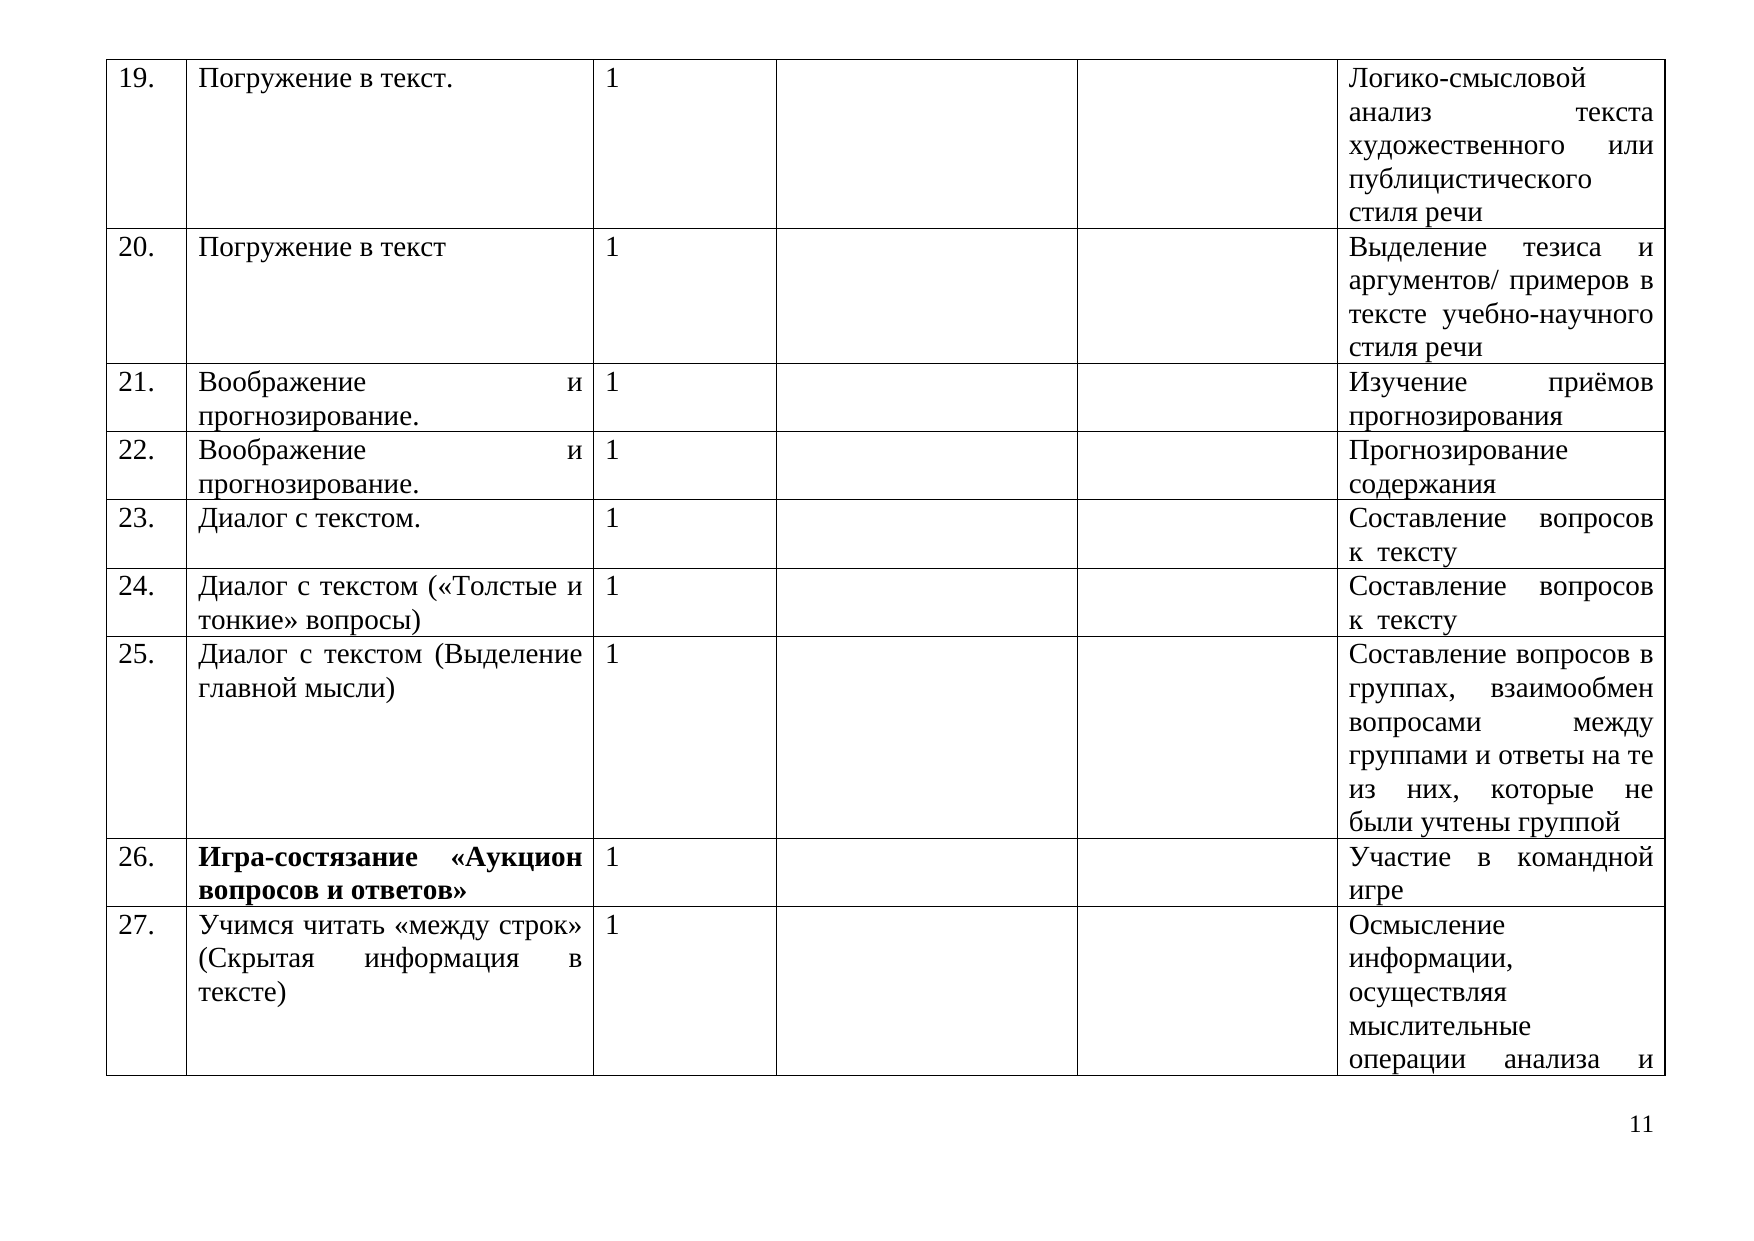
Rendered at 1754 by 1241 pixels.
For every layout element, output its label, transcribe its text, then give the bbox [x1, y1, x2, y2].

table_cell 1 [594, 60, 776, 228]
table_cell Воображение и прогнозирование. [419, 364, 593, 431]
table_cell [107, 500, 186, 567]
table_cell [1338, 907, 1664, 1075]
table_cell [1078, 364, 1337, 431]
table_cell 1 [594, 432, 776, 499]
table_cell [777, 60, 1077, 228]
table_cell [777, 229, 1077, 363]
table_cell Выделение тезиса и аргументов/ примеров в тексте учебно-научного стиля речи [1338, 229, 1664, 363]
table_cell [777, 907, 1077, 1075]
table_cell Прогнозирование содержания [1338, 432, 1664, 499]
table_cell Составление вопросов в группах, взаимообмен вопросами между группами и ответы на те из них, которые не были учтены группой [1338, 637, 1664, 838]
table_cell 1 [594, 229, 776, 363]
table_cell [107, 569, 186, 636]
table_cell 1 [594, 500, 776, 567]
table_cell [107, 637, 186, 838]
table_cell [107, 907, 186, 1075]
table_cell Воображение и прогнозирование. [419, 432, 593, 499]
table_cell [107, 60, 186, 228]
table_cell [777, 364, 1077, 431]
table_cell 1 [594, 839, 776, 906]
table_cell [1078, 907, 1337, 1075]
table_cell Участие в командной игре [1338, 839, 1664, 906]
table_cell [777, 432, 1077, 499]
table_cell 1 [594, 569, 776, 636]
table_cell [1078, 500, 1337, 567]
table_cell Изучение приёмов прогнозирования [1338, 364, 1664, 431]
table_cell [777, 637, 1077, 838]
table_cell Диалог с текстом (Выделение главной мысли) [187, 637, 593, 838]
table_cell [1078, 432, 1337, 499]
table_cell [107, 229, 186, 363]
table_cell [107, 364, 186, 431]
table_cell Диалог с текстом («Толстые и тонкие» вопросы) [187, 569, 593, 636]
table_cell 1 [594, 907, 776, 1075]
table_cell Логико-смысловой анализ текста художественного или публицистического стиля речи [1338, 60, 1664, 228]
table_cell 1 [594, 364, 776, 431]
table_cell [1078, 839, 1337, 906]
table_cell [1078, 637, 1337, 838]
table_cell [777, 839, 1077, 906]
table_cell [777, 500, 1077, 567]
table_cell [1078, 229, 1337, 363]
table_cell Составление вопросов к тексту [1338, 569, 1664, 636]
table_cell [107, 839, 186, 906]
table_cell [187, 907, 593, 1075]
table_cell [777, 569, 1077, 636]
table_cell 1 [594, 637, 776, 838]
table_cell [1078, 60, 1337, 228]
table_cell Диалог с текстом. [187, 500, 593, 567]
table_cell [107, 432, 186, 499]
table_cell [1078, 569, 1337, 636]
table_cell Погружение в текст. [187, 60, 593, 228]
table_cell Составление вопросов к тексту [1338, 500, 1664, 567]
table_cell Игра-состязание «Аукцион вопросов и ответов» [187, 839, 593, 906]
table_cell Погружение в текст [187, 229, 593, 363]
